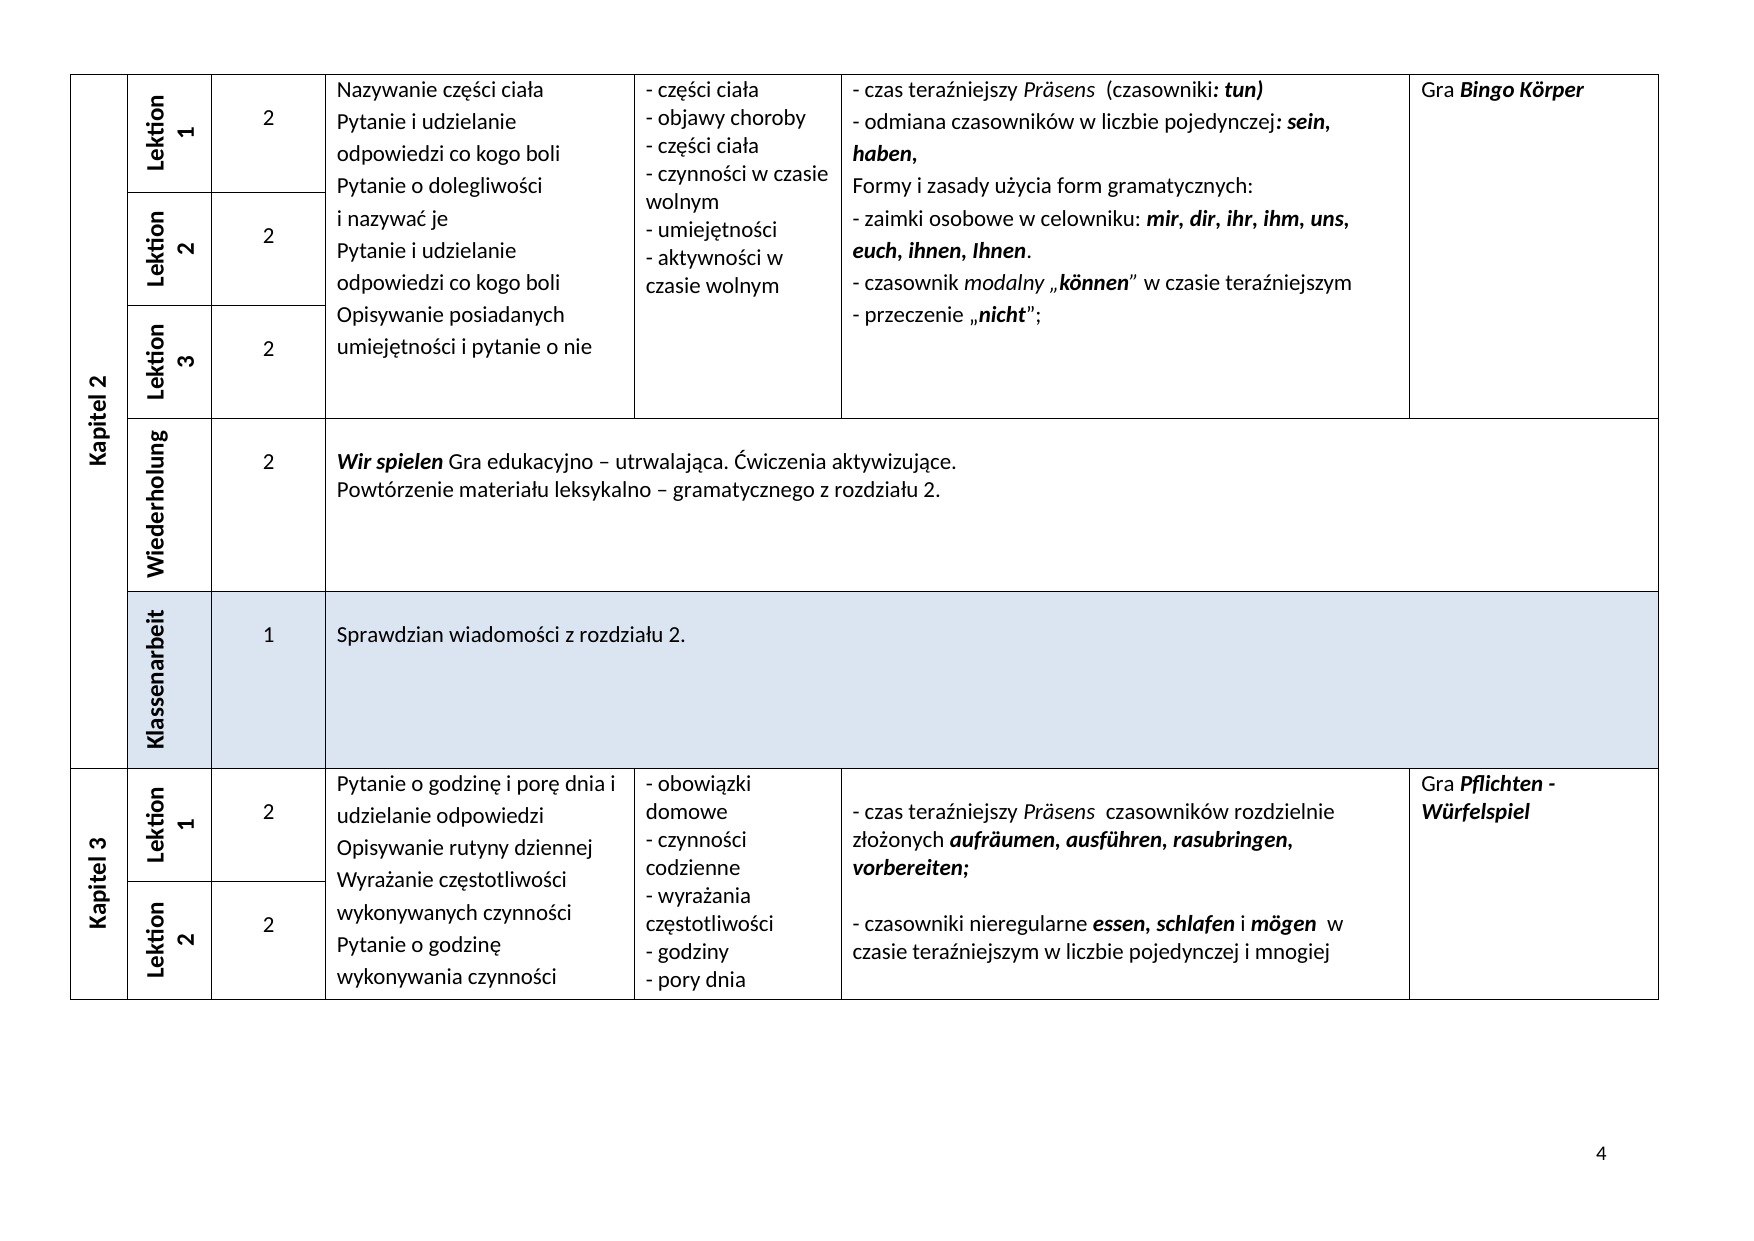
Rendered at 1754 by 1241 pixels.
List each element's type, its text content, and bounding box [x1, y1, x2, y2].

table_cell - czas teraźniejszy Präsens czasowników rozdzielnie złożonych aufräumen, ausführen, rasubringen, vorbereiten; - czasowniki nieregularne essen, schlafen i mögen w czasie teraźniejszym w liczbie pojedynczej i mnogiej - zaimek pytający wann? i użycie przyimka am [842, 769, 1409, 999]
table_cell Pytanie o godzinę i porę dnia i udzielanie odpowiedzi Opisywanie rutyny dziennej Wyrażanie częstotliwości wykonywanych czynności Pytanie o godzinę wykonywania czynności Opisywanie rutyny dziennej [326, 769, 634, 999]
table_cell Gra Pflichten - Würfelspiel [1410, 769, 1658, 999]
table_cell Nazywanie części ciała Pytanie i udzielanie odpowiedzi co kogo boli Pytanie o dolegliwości i nazywać je Pytanie i udzielanie odpowiedzi co kogo boli Opisywanie posiadanych umiejętności i pytanie o nie [326, 75, 634, 418]
table_cell Lektion 1 [128, 75, 211, 192]
table_cell Kapitel 3 [71, 769, 127, 999]
table_cell 2 [212, 419, 325, 591]
table_cell - obowiązki domowe - czynności codzienne - wyrażania częstotliwości - godziny - pory dnia [635, 769, 841, 999]
table_cell Wir spielen Gra edukacyjno – utrwalająca. Ćwiczenia aktywizujące. Powtórzenie materiału leksykalno – gramatycznego z rozdziału 2. [326, 419, 1658, 591]
table_cell Lektion 2 [128, 193, 211, 305]
table_cell Wiederholung [128, 419, 211, 591]
table_cell Lektion 2 [128, 882, 211, 999]
table_cell 2 [212, 193, 325, 305]
table_cell 1 [212, 592, 325, 768]
table_cell - czas teraźniejszy Präsens (czasowniki: tun) - odmiana czasowników w liczbie pojedynczej: sein, haben, Formy i zasady użycia form gramatycznych: - zaimki osobowe w celowniku: mir, dir, ihr, ihm, uns, euch, ihnen, Ihnen. - czasownik modalny „können” w czasie teraźniejszym - przeczenie „nicht”; [842, 75, 1409, 418]
table_cell Lektion 3 [128, 306, 211, 418]
table_cell - części ciała - objawy choroby - części ciała - czynności w czasie wolnym - umiejętności - aktywności w czasie wolnym [635, 75, 841, 418]
table_cell 2 [212, 75, 325, 192]
table_cell Gra Bingo Körper [1410, 75, 1658, 418]
table_cell 2 [212, 882, 325, 999]
table_cell Lektion 1 [128, 769, 211, 881]
table_cell Kapitel 2 [71, 75, 127, 768]
table_cell 2 [212, 769, 325, 881]
table_cell Sprawdzian wiadomości z rozdziału 2. [326, 592, 1658, 768]
table_cell Klassenarbeit [128, 592, 211, 768]
table_cell 2 [212, 306, 325, 418]
